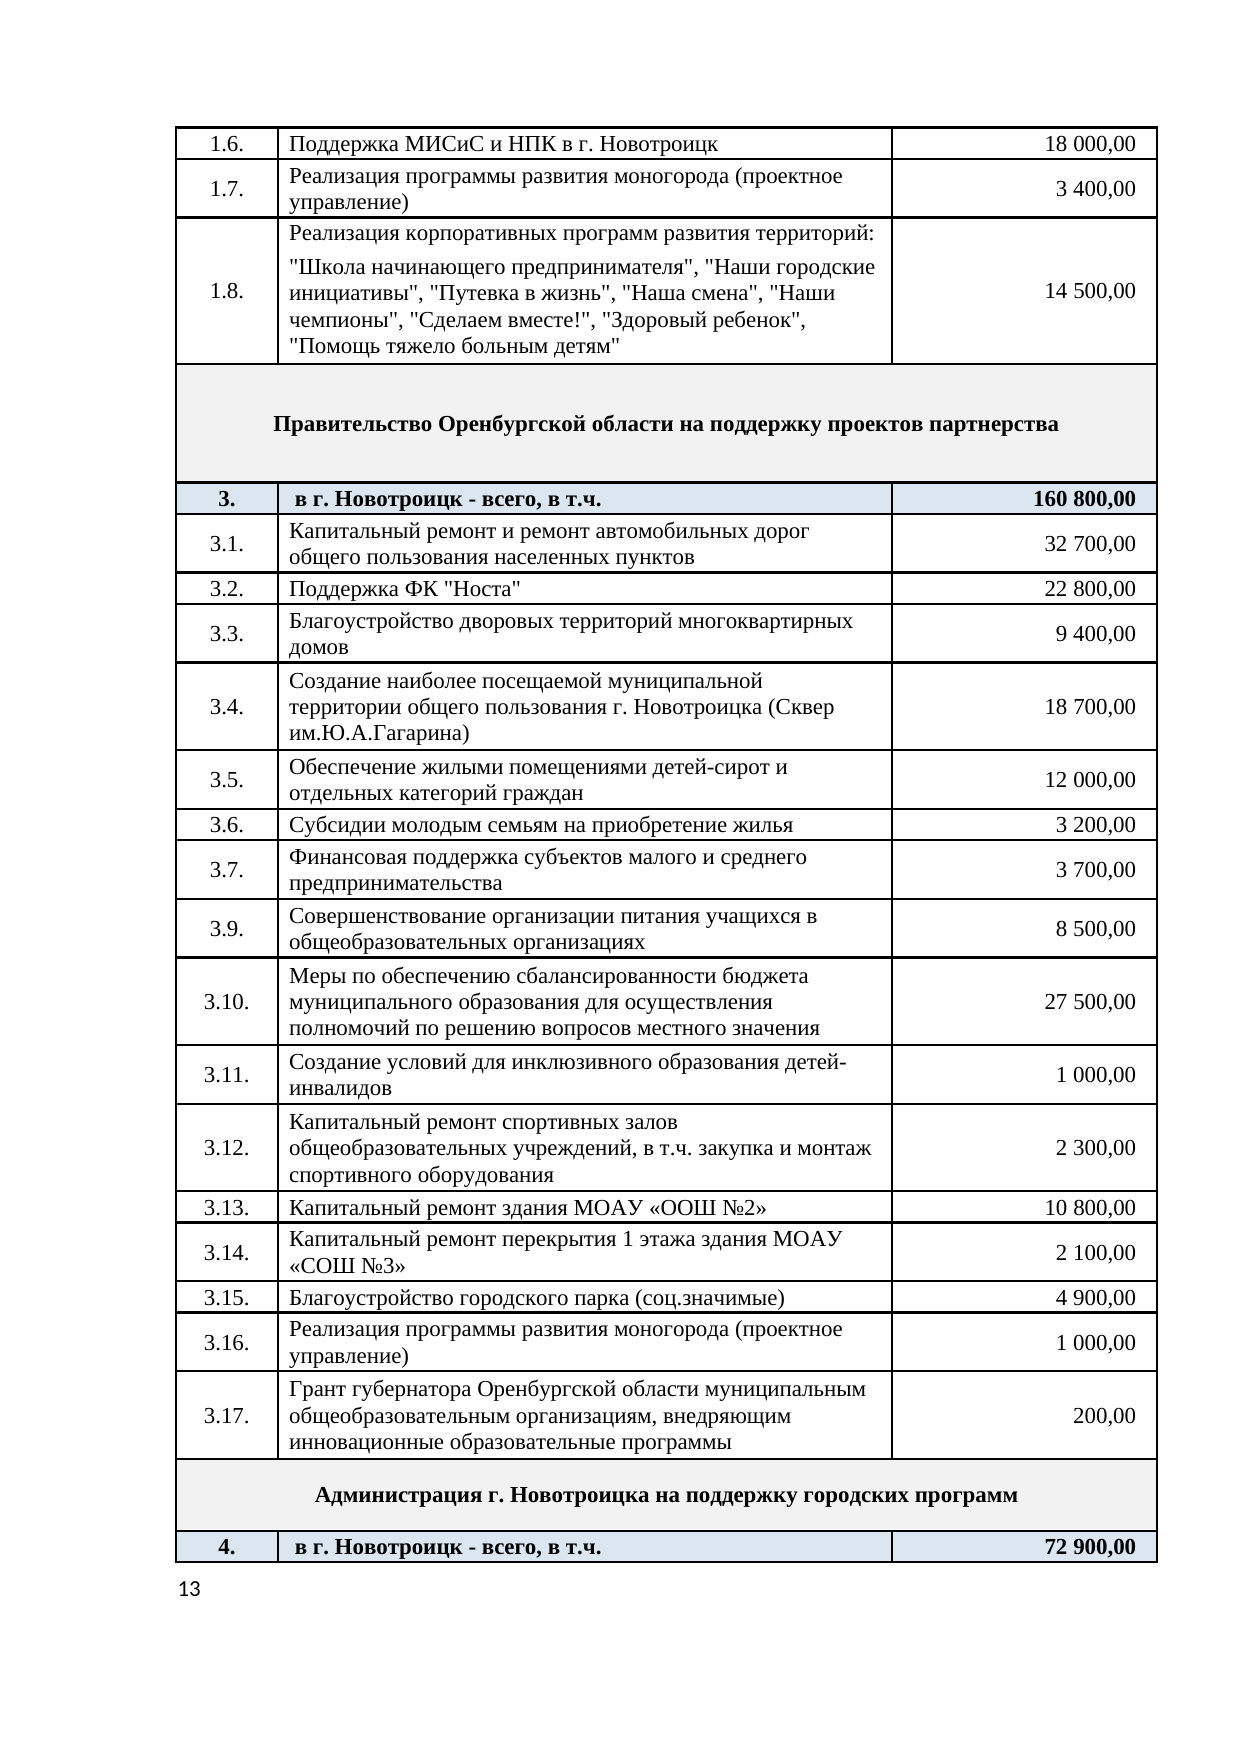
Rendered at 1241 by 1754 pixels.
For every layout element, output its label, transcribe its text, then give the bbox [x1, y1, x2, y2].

table_cell Создание условий для инклюзивного образования детей-инвалидов [279, 1046, 891, 1103]
table_cell 3.3. [177, 605, 277, 661]
table_cell Обеспечение жилыми помещениями детей-сирот и отдельных категорий граждан [279, 751, 891, 808]
table_cell 12 000,00 [893, 751, 1156, 808]
table_cell 18 000,00 [893, 129, 1156, 158]
table_cell 3.11. [177, 1046, 277, 1103]
table_cell 1.6. [177, 129, 277, 158]
table_cell 3.16. [177, 1314, 277, 1370]
table_cell 3.15. [177, 1282, 277, 1311]
table_cell Совершенствование организации питания учащихся в общеобразовательных организациях [279, 900, 891, 956]
table_cell Поддержка ФК "Носта" [279, 574, 891, 603]
table_cell 32 700,00 [893, 515, 1156, 571]
table_cell 4 900,00 [893, 1282, 1156, 1311]
table_cell 3. [177, 484, 277, 513]
table_cell Администрация г. Новотроицка на поддержку городских программ [177, 1460, 1156, 1529]
table_cell 2 300,00 [893, 1105, 1156, 1190]
table_cell Финансовая поддержка субъектов малого и среднего предпринимательства [279, 841, 891, 898]
table_cell Правительство Оренбургской области на поддержку проектов партнерства [177, 365, 1156, 481]
table_cell 4. [177, 1532, 277, 1561]
table_cell "Школа начинающего предпринимателя", "Наши городские инициативы", "Путевка в жизнь", "Наша смена", "Наши чемпионы", "Сделаем вместе!", "Здоровый ребенок", "Помощь тяжело больным детям" [279, 246, 891, 363]
table_cell 1.7. [177, 160, 277, 216]
table_cell Создание наиболее посещаемой муниципальной территории общего пользования г. Новотроицка (Сквер им.Ю.А.Гагарина) [279, 664, 891, 749]
table_cell 18 700,00 [893, 664, 1156, 749]
table_cell Меры по обеспечению сбалансированности бюджета муниципального образования для осуществления полномочий по решению вопросов местного значения [279, 959, 891, 1044]
table_cell 160 800,00 [893, 484, 1156, 513]
table_cell 3.10. [177, 959, 277, 1044]
table_cell Субсидии молодым семьям на приобретение жилья [279, 810, 891, 839]
table_cell 1 000,00 [893, 1314, 1156, 1370]
table_cell 3 700,00 [893, 841, 1156, 898]
table_cell Капитальный ремонт здания МОАУ «ООШ №2» [279, 1192, 891, 1221]
table_cell 3.1. [177, 515, 277, 571]
table_cell 3.5. [177, 751, 277, 808]
table_cell Грант губернатора Оренбургской области муниципальным общеобразовательным организациям, внедряющим инновационные образовательные программы [279, 1372, 891, 1458]
table_cell Реализация программы развития моногорода (проектное управление) [279, 160, 891, 216]
table_cell 3.12. [177, 1105, 277, 1190]
table_cell 27 500,00 [893, 959, 1156, 1044]
table_cell 3 400,00 [893, 160, 1156, 216]
table_cell 3.9. [177, 900, 277, 956]
table_cell 200,00 [893, 1372, 1156, 1458]
table_cell 3.4. [177, 664, 277, 749]
table_cell 3 200,00 [893, 810, 1156, 839]
table_cell Капитальный ремонт перекрытия 1 этажа здания МОАУ «СОШ №3» [279, 1224, 891, 1280]
table_cell 14 500,00 [893, 219, 1156, 363]
table_cell Благоустройство дворовых территорий многоквартирных домов [279, 605, 891, 661]
table_cell Благоустройство городского парка (соц.значимые) [279, 1282, 891, 1311]
table_cell Поддержка МИСиС и НПК в г. Новотроицк [279, 129, 891, 158]
table_cell 3.7. [177, 841, 277, 898]
table_cell Реализация программы развития моногорода (проектное управление) [279, 1314, 891, 1370]
table_cell 3.17. [177, 1372, 277, 1458]
table_cell в г. Новотроицк - всего, в т.ч. [279, 484, 891, 513]
table_cell 22 800,00 [893, 574, 1156, 603]
table_cell 9 400,00 [893, 605, 1156, 661]
table_cell Реализация корпоративных программ развития территорий: [279, 219, 891, 246]
table_cell в г. Новотроицк - всего, в т.ч. [279, 1532, 891, 1561]
table_cell Капитальный ремонт и ремонт автомобильных дорог общего пользования населенных пунктов [279, 515, 891, 571]
table_cell 8 500,00 [893, 900, 1156, 956]
table_cell 1 000,00 [893, 1046, 1156, 1103]
table_cell 10 800,00 [893, 1192, 1156, 1221]
table_cell 2 100,00 [893, 1224, 1156, 1280]
table_cell 3.6. [177, 810, 277, 839]
table_cell 72 900,00 [893, 1532, 1156, 1561]
table_cell 1.8. [177, 219, 277, 363]
table_cell 3.13. [177, 1192, 277, 1221]
table_cell Капитальный ремонт спортивных залов общеобразовательных учреждений, в т.ч. закупка и монтаж спортивного оборудования [279, 1105, 891, 1190]
table_cell 3.14. [177, 1224, 277, 1280]
table_cell 3.2. [177, 574, 277, 603]
